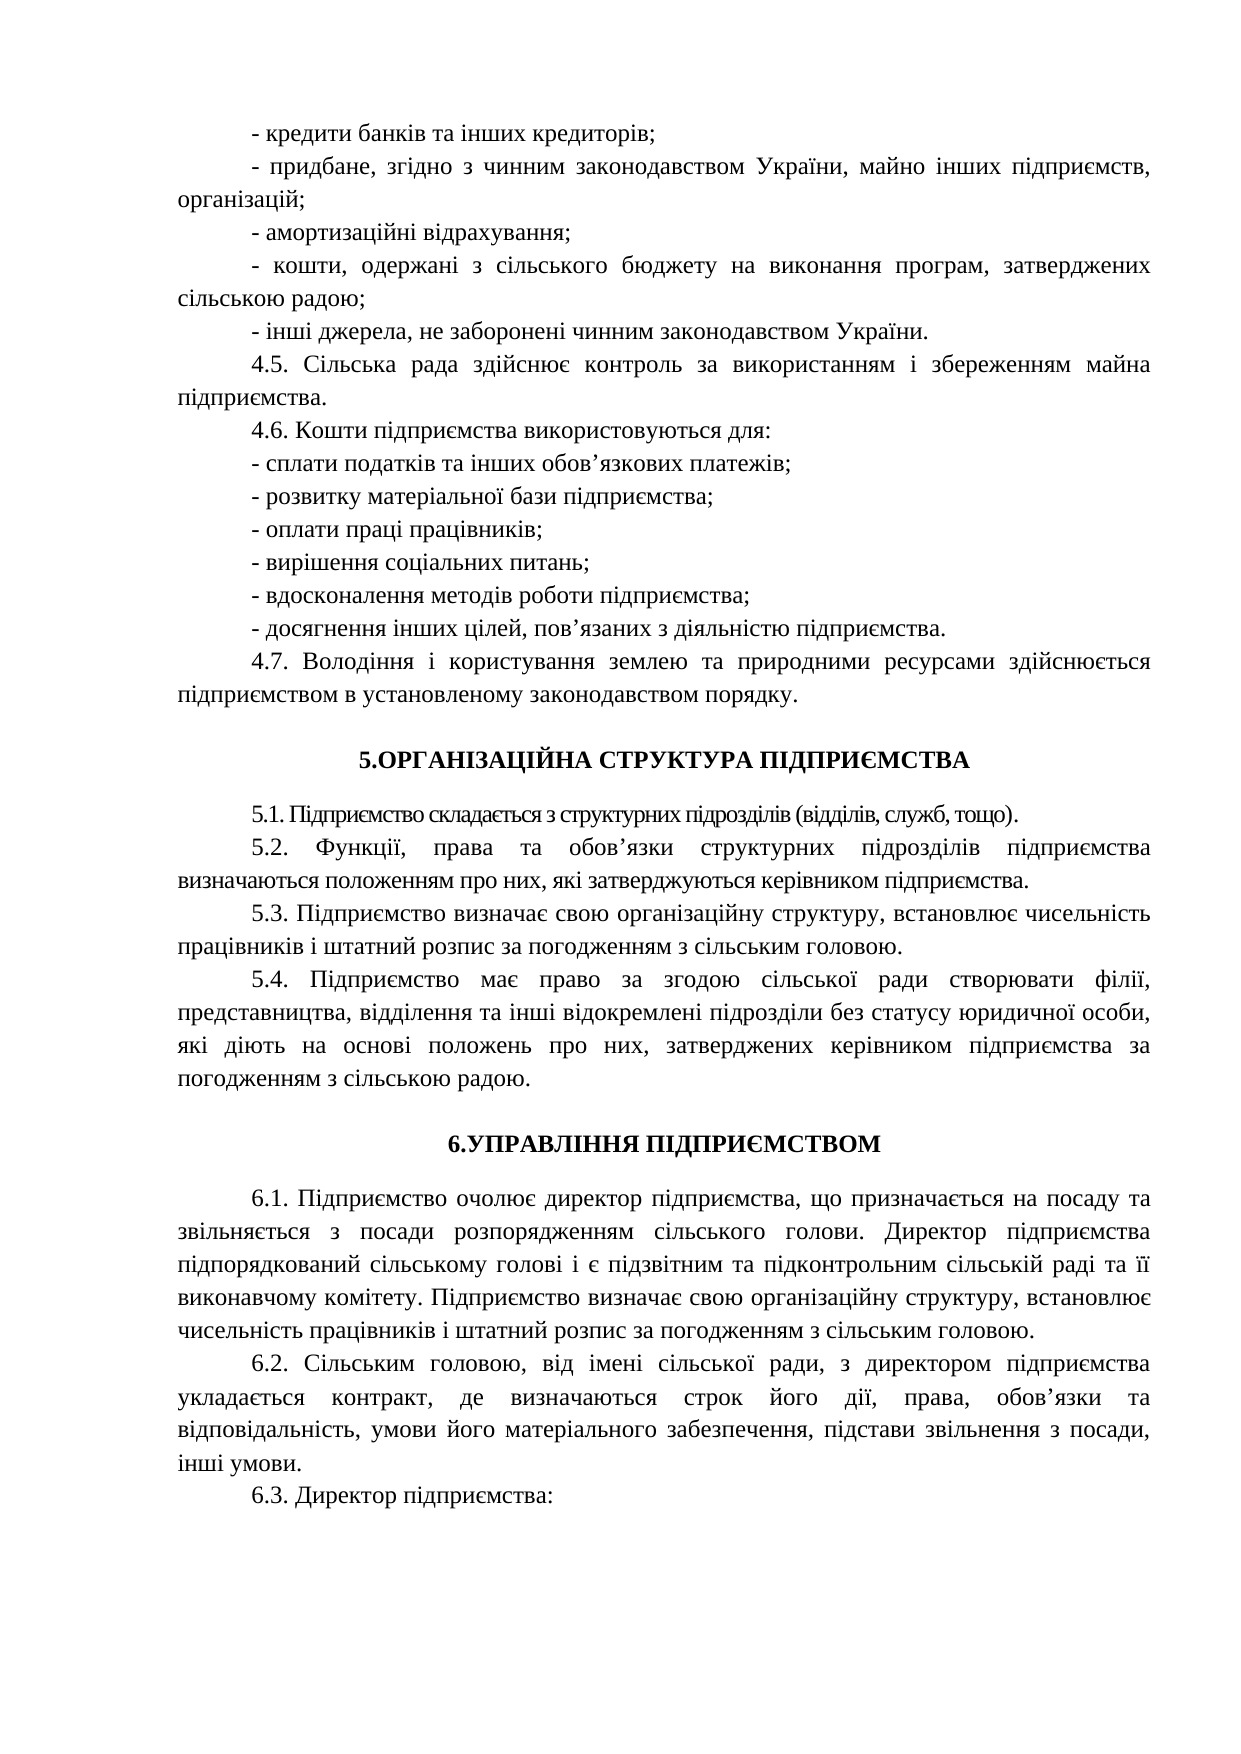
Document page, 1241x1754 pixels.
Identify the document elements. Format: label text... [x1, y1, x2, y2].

text - оплати праці працівників; [177, 514, 1152, 543]
text 5.1. Підприємство складається з структурних підрозділів (відділів, служб, тощо). [177, 799, 1152, 828]
text - досягнення інших цілей, пов’язаних з діяльністю підприємства. [177, 613, 1152, 642]
text 6.2. Сільським головою, від імені сільської ради, з директором підприємства укладається контракт, де визначаються строк його дії, права, обов’язки та відповідальність, умови його матеріального забезпечення, підстави звільнення з посади, інші умови. [177, 1348, 1152, 1476]
text - придбане, згідно з чинним законодавством України, майно інших підприємств, організацій; [177, 151, 1152, 213]
text 6.3. Директор підприємства: [177, 1481, 1152, 1509]
text - кредити банків та інших кредиторів; [177, 118, 1152, 147]
text 5.2. Функції, права та обов’язки структурних підрозділів підприємства визначаються положенням про них, які затверджуються керівником підприємства. [177, 832, 1152, 894]
text - інші джерела, не заборонені чинним законодавством України. [177, 316, 1152, 345]
text - вирішення соціальних питань; [177, 547, 1152, 576]
text 6.УПРАВЛІННЯ ПІДПРИЄМСТВОМ [177, 1129, 1152, 1158]
text - амортизаційні відрахування; [177, 217, 1152, 246]
text 5.3. Підприємство визначає свою організаційну структуру, встановлює чисельність працівників і штатний розпис за погодженням з сільським головою. [177, 898, 1152, 960]
text - розвитку матеріальної бази підприємства; [177, 481, 1152, 510]
text 4.6. Кошти підприємства використовуються для: [177, 415, 1152, 444]
text 6.1. Підприємство очолює директор підприємства, що призначається на посаду та звільняється з посади розпорядженням сільського голови. Директор підприємства підпорядкований сільському голові і є підзвітним та підконтрольним сільській раді та її виконавчому комітету. Підприємство визначає свою організаційну структуру, встановлює чисельність працівників і штатний розпис за погодженням з сільським головою. [177, 1183, 1152, 1344]
text 5.4. Підприємство має право за згодою сільської ради створювати філії, представництва, відділення та інші відокремлені підрозділи без статусу юридичної особи, які діють на основі положень про них, затверджених керівником підприємства за погодженням з сільською радою. [177, 964, 1152, 1092]
text 4.5. Сільська рада здійснює контроль за використанням і збереженням майна підприємства. [177, 349, 1152, 411]
text - вдосконалення методів роботи підприємства; [177, 580, 1152, 609]
text 5.ОРГАНІЗАЦІЙНА СТРУКТУРА ПІДПРИЄМСТВА [177, 746, 1152, 774]
text - кошти, одержані з сільського бюджету на виконання програм, затверджених сільською радою; [177, 250, 1152, 312]
text 4.7. Володіння і користування землею та природними ресурсами здійснюється підприємством в установленому законодавством порядку. [177, 646, 1152, 708]
text - сплати податків та інших обов’язкових платежів; [177, 448, 1152, 477]
